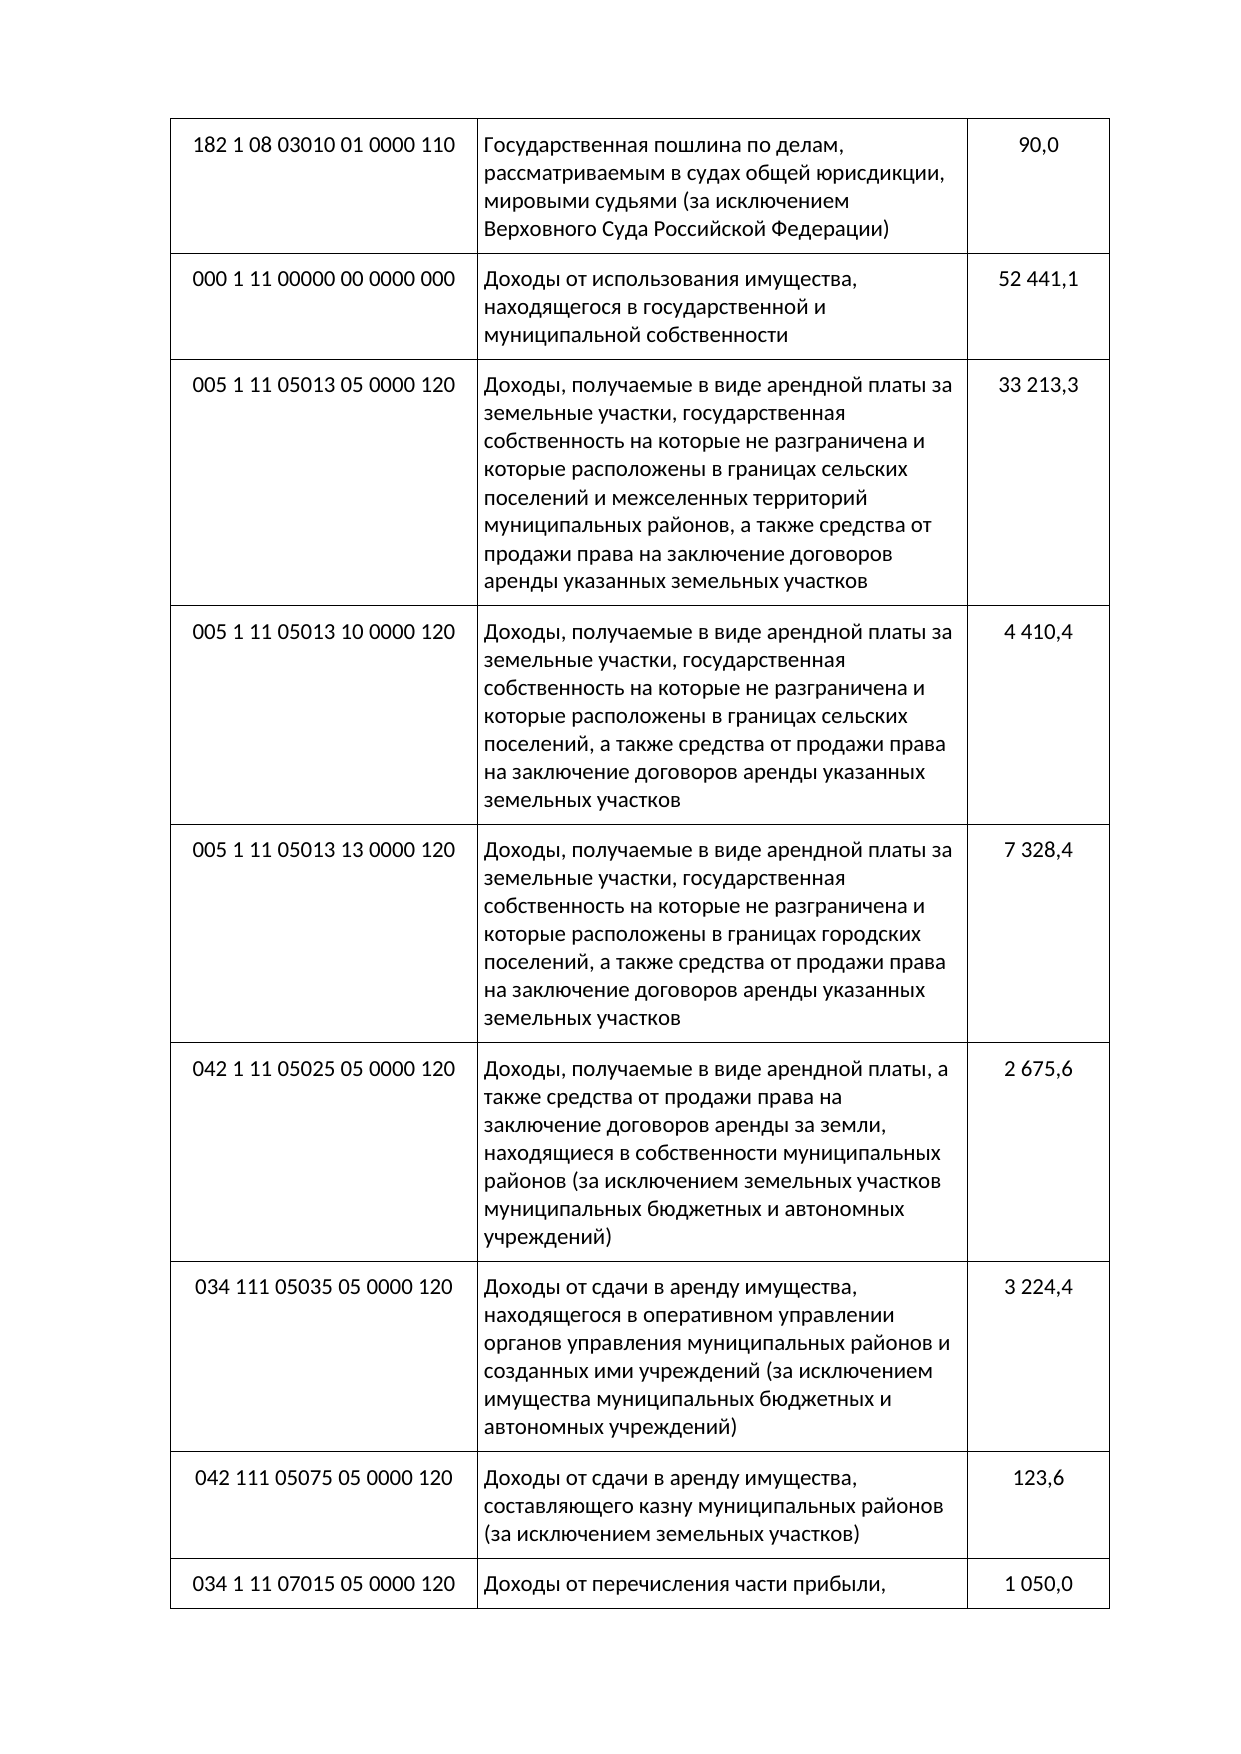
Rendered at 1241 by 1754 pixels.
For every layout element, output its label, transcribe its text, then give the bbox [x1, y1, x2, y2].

table_cell Доходы, получаемые в виде арендной платы за земельные участки, государственная собственность на которые не разграничена и которые расположены в границах сельских поселений, а также средства от продажи права на заключение договоров аренды указанных земельных участков [478, 606, 967, 824]
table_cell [478, 1559, 967, 1608]
table_cell 2 675,6 [968, 1043, 1109, 1261]
table_cell Доходы, получаемые в виде арендной платы, а также средства от продажи права на заключение договоров аренды за земли, находящиеся в собственности муниципальных районов (за исключением земельных участков муниципальных бюджетных и автономных учреждений) [478, 1043, 967, 1261]
table_cell Доходы от использования имущества, находящегося в государственной и муниципальной собственности [478, 254, 967, 359]
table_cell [171, 1559, 477, 1608]
table_cell Доходы от сдачи в аренду имущества, находящегося в оперативном управлении органов управления муниципальных районов и созданных ими учреждений (за исключением имущества муниципальных бюджетных и автономных учреждений) [478, 1262, 967, 1451]
table_cell 182 1 08 03010 01 0000 110 [171, 119, 477, 252]
table_cell 034 111 05035 05 0000 120 [171, 1262, 477, 1451]
table_cell Доходы, получаемые в виде арендной платы за земельные участки, государственная собственность на которые не разграничена и которые расположены в границах сельских поселений и межселенных территорий муниципальных районов, а также средства от продажи права на заключение договоров аренды указанных земельных участков [478, 360, 967, 605]
table_cell 90,0 [968, 119, 1109, 252]
table_cell 005 1 11 05013 13 0000 120 [171, 825, 477, 1042]
table_cell 1 050,0 [968, 1559, 1109, 1608]
table_cell 3 224,4 [968, 1262, 1109, 1451]
table_cell 042 1 11 05025 05 0000 120 [171, 1043, 477, 1261]
table_cell 52 441,1 [968, 254, 1109, 359]
table_cell Государственная пошлина по делам, рассматриваемым в судах общей юрисдикции, мировыми судьями (за исключением Верховного Суда Российской Федерации) [478, 119, 967, 252]
table_cell 7 328,4 [968, 825, 1109, 1042]
table_cell 005 1 11 05013 10 0000 120 [171, 606, 477, 824]
table_cell Доходы, получаемые в виде арендной платы за земельные участки, государственная собственность на которые не разграничена и которые расположены в границах городских поселений, а также средства от продажи права на заключение договоров аренды указанных земельных участков [478, 825, 967, 1042]
table_cell 4 410,4 [968, 606, 1109, 824]
table_cell 000 1 11 00000 00 0000 000 [171, 254, 477, 359]
table_cell Доходы от сдачи в аренду имущества, составляющего казну муниципальных районов (за исключением земельных участков) [478, 1452, 967, 1557]
table_cell 123,6 [968, 1452, 1109, 1557]
table_cell 042 111 05075 05 0000 120 [171, 1452, 477, 1557]
table_cell 005 1 11 05013 05 0000 120 [171, 360, 477, 605]
table_cell 33 213,3 [968, 360, 1109, 605]
